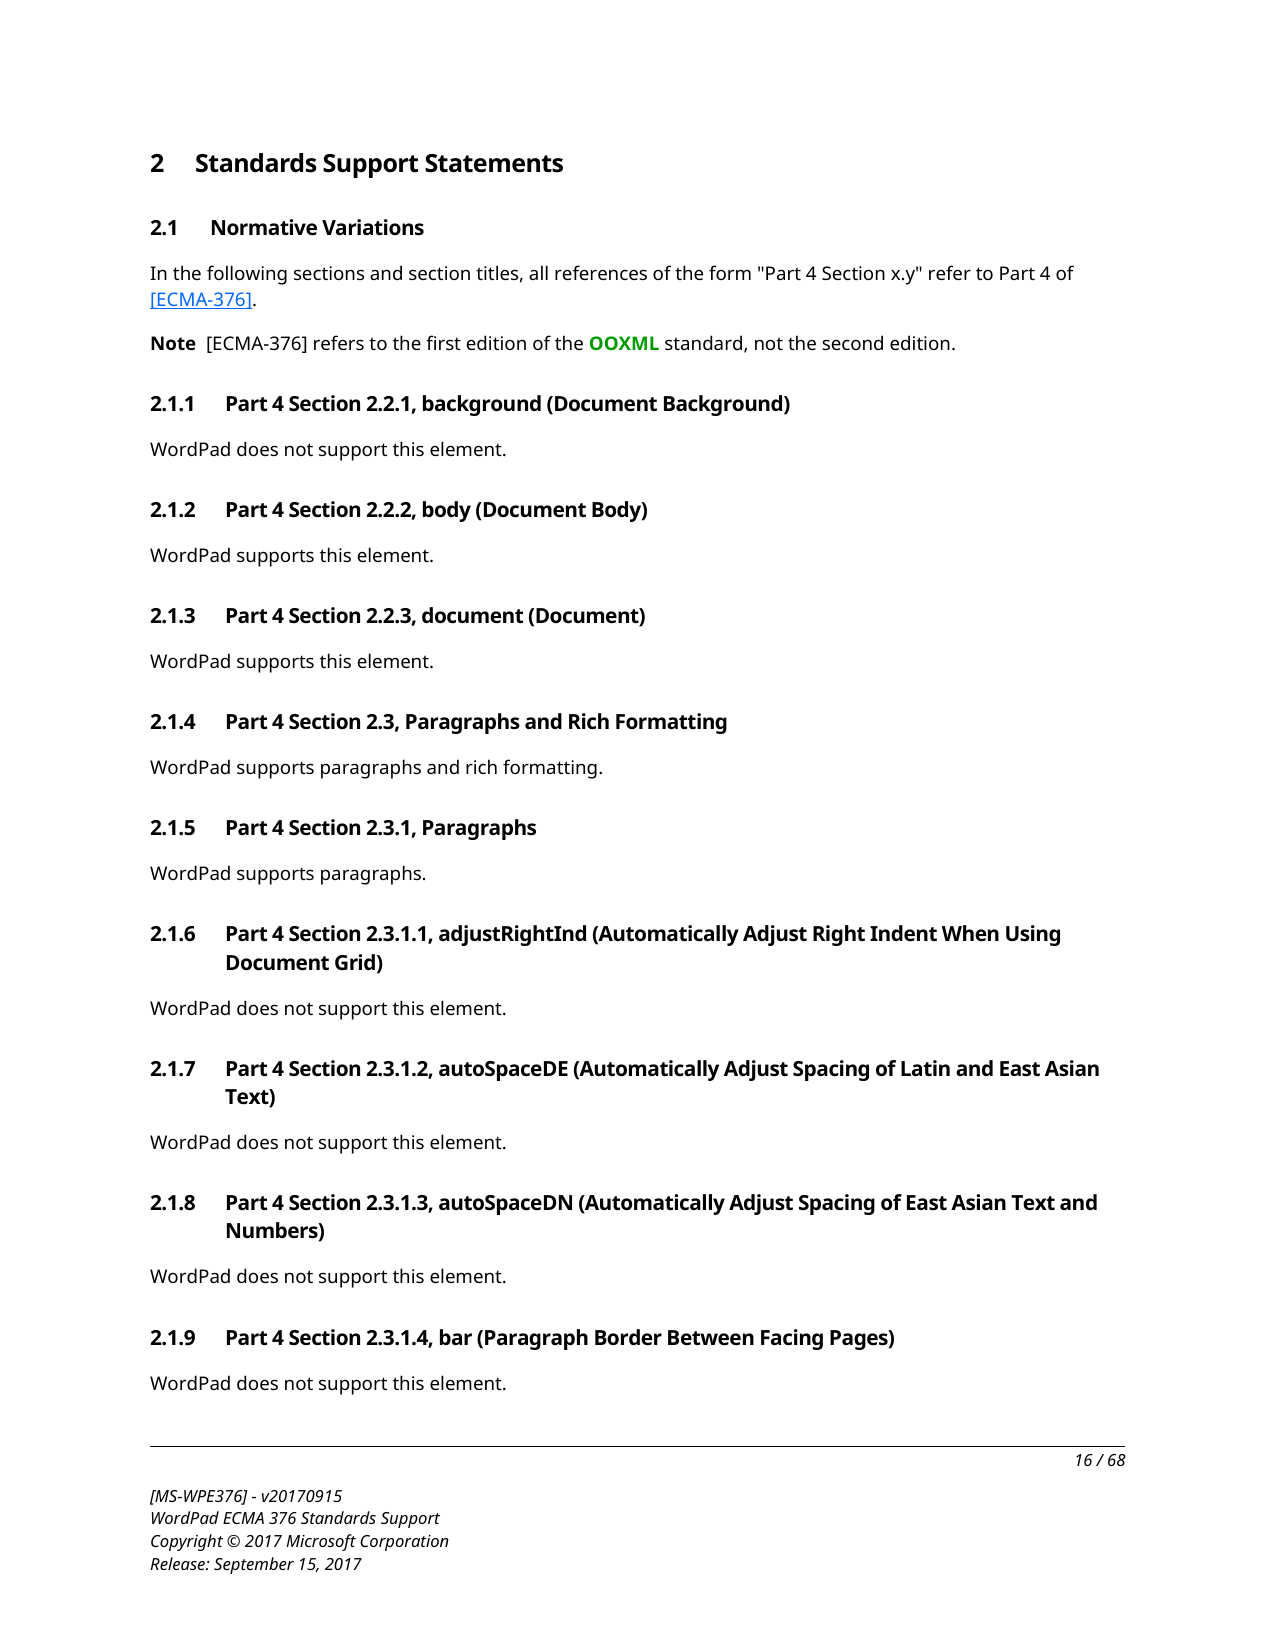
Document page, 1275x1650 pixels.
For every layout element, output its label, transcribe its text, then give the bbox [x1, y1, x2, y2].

text WordPad does not support this element. [150, 995, 1125, 1020]
subtitle Part 4 Section 2.2.2, body (Document Body) [150, 495, 1125, 523]
text WordPad supports paragraphs. [150, 860, 1125, 886]
text Note [ECMA-376] refers to the first edition of the OOXML standard, not the second edition. [150, 330, 1125, 356]
text WordPad does not support this element. [150, 1129, 1125, 1155]
subtitle Part 4 Section 2.2.3, document (Document) [150, 601, 1125, 629]
text WordPad does not support this element. [150, 1370, 1125, 1395]
text WordPad supports this element. [150, 542, 1125, 568]
subtitle Part 4 Section 2.3, Paragraphs and Rich Formatting [150, 707, 1125, 736]
text WordPad does not support this element. [150, 1264, 1125, 1289]
subtitle Part 4 Section 2.3.1.3, autoSpaceDN (Automatically Adjust Spacing of East Asian Text and Numbers) [150, 1188, 1125, 1245]
text In the following sections and section titles, all references of the form "Part 4 Section x.y" refer to Part 4 of [ECMA-376]. [150, 260, 1125, 311]
subtitle Part 4 Section 2.3.1, Paragraphs [150, 813, 1125, 842]
text WordPad supports this element. [150, 648, 1125, 674]
text WordPad does not support this element. [150, 436, 1125, 462]
subtitle Part 4 Section 2.3.1.2, autoSpaceDE (Automatically Adjust Spacing of Latin and East Asian Text) [150, 1054, 1125, 1111]
subtitle Part 4 Section 2.2.1, background (Document Background) [150, 389, 1125, 417]
text WordPad supports paragraphs and rich formatting. [150, 754, 1125, 780]
subtitle Standards Support Statements [150, 146, 1125, 180]
subtitle Normative Variations [150, 213, 1125, 242]
subtitle Part 4 Section 2.3.1.4, bar (Paragraph Border Between Facing Pages) [150, 1323, 1125, 1351]
subtitle Part 4 Section 2.3.1.1, adjustRightInd (Automatically Adjust Right Indent When Using Document Grid) [150, 919, 1125, 976]
